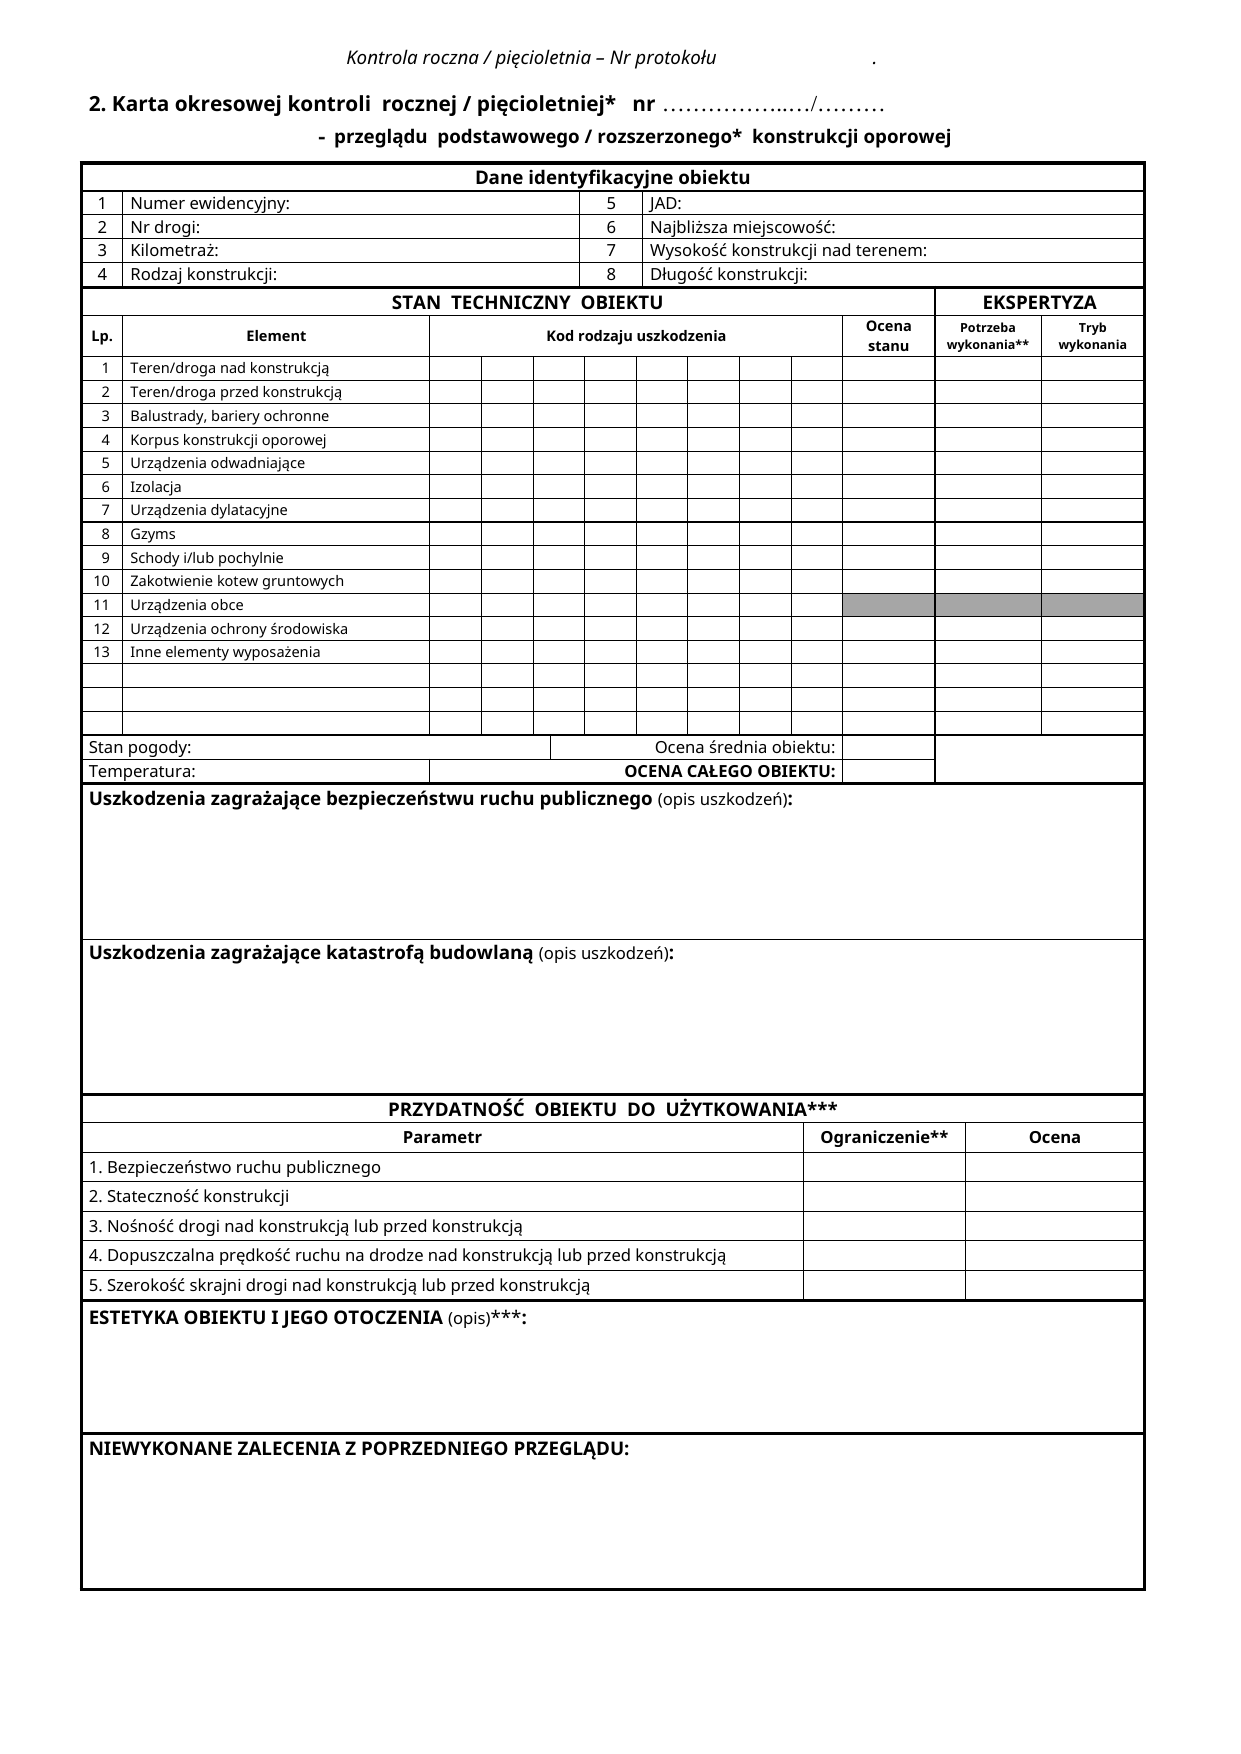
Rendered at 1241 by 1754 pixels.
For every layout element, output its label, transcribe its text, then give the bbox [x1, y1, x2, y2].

table_cell [688, 664, 739, 687]
table_cell PRZYDATNOŚĆ OBIEKTU DO UŻYTKOWANIA*** [83, 1096, 1143, 1122]
table_cell [688, 428, 739, 451]
table_cell [936, 688, 1041, 711]
table_cell [534, 570, 584, 592]
table_header Dane identyfikacyjne obiektu [83, 165, 1143, 190]
table_cell Uszkodzenia zagrażające katastrofą budowlaną (opis uszkodzeń): [83, 940, 1143, 1093]
table_cell [637, 404, 687, 427]
table_cell [688, 617, 739, 640]
table_cell [637, 499, 687, 521]
table_cell 10 [83, 570, 122, 592]
table_cell [585, 594, 636, 616]
table_cell [123, 688, 429, 711]
table_cell Nr drogi: [123, 215, 579, 238]
table_cell 1 [83, 192, 122, 214]
table_cell [430, 404, 481, 427]
table_cell [792, 570, 842, 592]
table_cell [792, 594, 842, 616]
table_cell [792, 499, 842, 521]
table_cell [482, 475, 533, 498]
table_cell [792, 357, 842, 379]
table_cell [1042, 688, 1143, 711]
table_cell Gzyms [123, 523, 429, 545]
table_cell [585, 381, 636, 403]
table_cell [430, 381, 481, 403]
table_cell 9 [83, 546, 122, 569]
table_cell [482, 712, 533, 734]
table_cell [482, 404, 533, 427]
table_cell [843, 594, 934, 616]
table_cell [585, 452, 636, 474]
table_cell Wysokość konstrukcji nad terenem: [643, 239, 1143, 262]
table_cell [534, 546, 584, 569]
table_cell 5. Szerokość skrajni drogi nad konstrukcją lub przed konstrukcją [83, 1271, 803, 1299]
table_cell [792, 641, 842, 663]
table_cell [1042, 712, 1143, 734]
table_cell 11 [83, 594, 122, 616]
table_cell [936, 736, 1143, 758]
table_cell [804, 1212, 965, 1240]
table_cell [792, 452, 842, 474]
table_cell [688, 712, 739, 734]
table_cell Zakotwienie kotew gruntowych [123, 570, 429, 592]
table_cell [843, 523, 934, 545]
table_cell [740, 381, 791, 403]
table_cell [688, 404, 739, 427]
table_cell [585, 688, 636, 711]
table_cell [688, 357, 739, 379]
table_cell [843, 546, 934, 569]
table_cell Parametr [83, 1123, 803, 1152]
table_cell Urządzenia dylatacyjne [123, 499, 429, 521]
table_cell NIEWYKONANE ZALECENIA Z POPRZEDNIEGO PRZEGLĄDU: [83, 1435, 1143, 1588]
table_cell [792, 475, 842, 498]
table_cell [936, 594, 1041, 616]
table_cell [1042, 499, 1143, 521]
table_cell Numer ewidencyjny: [123, 192, 579, 214]
table_cell [637, 452, 687, 474]
table_cell Urządzenia odwadniające [123, 452, 429, 474]
table_cell Lp. [83, 316, 122, 356]
table_cell [1042, 475, 1143, 498]
table_cell [637, 712, 687, 734]
table_cell 7 [83, 499, 122, 521]
table_cell [585, 546, 636, 569]
table_cell [430, 594, 481, 616]
table_cell [843, 499, 934, 521]
table_cell 12 [83, 617, 122, 640]
table_cell Kilometraż: [123, 239, 579, 262]
table_cell Urządzenia ochrony środowiska [123, 617, 429, 640]
table_cell [534, 475, 584, 498]
table_cell [936, 664, 1041, 687]
table_cell [534, 688, 584, 711]
table_cell [936, 523, 1041, 545]
table_cell Uszkodzenia zagrażające bezpieczeństwu ruchu publicznego (opis uszkodzeń): [83, 785, 1143, 938]
table_cell [482, 428, 533, 451]
table_cell 4 [83, 428, 122, 451]
table_cell Temperatura: [83, 760, 429, 782]
table_cell [740, 641, 791, 663]
table_cell [585, 428, 636, 451]
table_cell [740, 712, 791, 734]
table_cell [688, 594, 739, 616]
table_cell [534, 594, 584, 616]
table_cell 1. Bezpieczeństwo ruchu publicznego [83, 1153, 803, 1181]
table_cell [585, 523, 636, 545]
table_cell [482, 617, 533, 640]
table_cell [804, 1241, 965, 1270]
table_cell Inne elementy wyposażenia [123, 641, 429, 663]
table_cell [1042, 617, 1143, 640]
table_cell [585, 712, 636, 734]
table_cell [843, 688, 934, 711]
table_cell STAN TECHNICZNY OBIEKTU [83, 289, 934, 315]
table_cell [843, 475, 934, 498]
table_cell [740, 570, 791, 592]
table_cell [740, 499, 791, 521]
table_cell [688, 546, 739, 569]
table_cell [1042, 404, 1143, 427]
table_cell Stan pogody: [83, 736, 550, 758]
table_cell [740, 475, 791, 498]
table_cell [637, 523, 687, 545]
table_cell [740, 428, 791, 451]
table_cell Rodzaj konstrukcji: [123, 263, 579, 286]
table_cell [688, 570, 739, 592]
table_cell 7 [580, 239, 642, 262]
table_cell [83, 664, 122, 687]
table_cell [804, 1153, 965, 1181]
table_cell [637, 688, 687, 711]
table_cell [430, 499, 481, 521]
table_cell 3 [83, 239, 122, 262]
table_cell [1042, 546, 1143, 569]
table_cell [936, 404, 1041, 427]
table_cell 2 [83, 215, 122, 238]
table_cell [637, 641, 687, 663]
table_cell 5 [580, 192, 642, 214]
table_cell 8 [83, 523, 122, 545]
table_cell [83, 688, 122, 711]
table_cell [843, 428, 934, 451]
table_cell [430, 523, 481, 545]
table_cell [936, 357, 1041, 379]
table_cell 1 [83, 357, 122, 379]
table_cell [843, 736, 934, 758]
table_cell [966, 1271, 1143, 1299]
table_cell [966, 1241, 1143, 1270]
table_cell [1042, 452, 1143, 474]
table_cell [792, 381, 842, 403]
table_cell [430, 357, 481, 379]
table_cell Teren/droga nad konstrukcją [123, 357, 429, 379]
table_cell [482, 546, 533, 569]
table_cell [740, 357, 791, 379]
table_cell [843, 664, 934, 687]
table_cell Korpus konstrukcji oporowej [123, 428, 429, 451]
table_cell [804, 1271, 965, 1299]
table_cell [637, 664, 687, 687]
table_cell [688, 641, 739, 663]
table_cell [936, 759, 1143, 782]
table_cell [688, 381, 739, 403]
table_cell [740, 688, 791, 711]
table_cell Ocena średnia obiektu: [551, 736, 842, 758]
table_cell [637, 594, 687, 616]
table_cell [534, 664, 584, 687]
table_cell [430, 570, 481, 592]
table_cell [1042, 381, 1143, 403]
table_cell [843, 712, 934, 734]
table_cell [430, 712, 481, 734]
table_cell [637, 546, 687, 569]
table_cell 13 [83, 641, 122, 663]
table_cell [482, 664, 533, 687]
table_cell [482, 523, 533, 545]
table_cell [792, 617, 842, 640]
table_cell [792, 404, 842, 427]
table_cell [637, 570, 687, 592]
table_cell [792, 664, 842, 687]
table_cell 4. Dopuszczalna prędkość ruchu na drodze nad konstrukcją lub przed konstrukcją [83, 1241, 803, 1270]
table_cell [740, 617, 791, 640]
table_cell Ograniczenie** [804, 1123, 965, 1152]
table_cell [740, 594, 791, 616]
table_cell [534, 404, 584, 427]
table_cell [585, 357, 636, 379]
table_cell [482, 594, 533, 616]
table_cell [843, 617, 934, 640]
table_cell [637, 617, 687, 640]
table_cell [688, 499, 739, 521]
table_cell [843, 760, 934, 782]
table_cell [966, 1153, 1143, 1181]
table_cell [83, 712, 122, 734]
table_cell [936, 712, 1041, 734]
table_cell [843, 570, 934, 592]
table_cell [843, 404, 934, 427]
table_cell [637, 428, 687, 451]
table_cell [123, 664, 429, 687]
table_cell [843, 357, 934, 379]
table_cell [637, 475, 687, 498]
table_cell [534, 712, 584, 734]
table_cell Kod rodzaju uszkodzenia [430, 316, 842, 356]
table_cell [740, 452, 791, 474]
table_cell [585, 641, 636, 663]
table_cell [792, 428, 842, 451]
table_cell [534, 357, 584, 379]
table_cell [936, 546, 1041, 569]
table_cell [1042, 570, 1143, 592]
text przeglądu podstawowego / rozszerzonego* konstrukcji oporowej [88, 123, 1181, 149]
table_cell [585, 475, 636, 498]
table_cell [792, 688, 842, 711]
table_cell Teren/droga przed konstrukcją [123, 381, 429, 403]
table_cell JAD: [643, 192, 1143, 214]
table_cell [534, 523, 584, 545]
table_cell [740, 523, 791, 545]
table_cell EKSPERTYZA [936, 289, 1143, 315]
table_cell Balustrady, bariery ochronne [123, 404, 429, 427]
table_cell ESTETYKA OBIEKTU I JEGO OTOCZENIA (opis)***: [83, 1302, 1143, 1432]
table_cell [740, 546, 791, 569]
table_cell [430, 617, 481, 640]
table_cell [936, 499, 1041, 521]
table_cell Element [123, 316, 429, 356]
table_cell [123, 712, 429, 734]
table_cell [482, 570, 533, 592]
table_cell [936, 475, 1041, 498]
table_cell [534, 452, 584, 474]
table_cell [430, 475, 481, 498]
table_cell [843, 641, 934, 663]
table_cell [534, 617, 584, 640]
table_cell Tryb wykonania [1042, 316, 1143, 356]
table_cell [534, 428, 584, 451]
table_cell [966, 1182, 1143, 1211]
table_cell [482, 641, 533, 663]
table_cell [688, 523, 739, 545]
table_cell [792, 712, 842, 734]
table_cell [585, 570, 636, 592]
table_cell 6 [580, 215, 642, 238]
table_cell [966, 1212, 1143, 1240]
table_cell [637, 381, 687, 403]
table_cell [482, 499, 533, 521]
table_cell Izolacja [123, 475, 429, 498]
table_cell Schody i/lub pochylnie [123, 546, 429, 569]
table_cell [1042, 664, 1143, 687]
table_cell [430, 428, 481, 451]
table_cell [482, 452, 533, 474]
table_cell 6 [83, 475, 122, 498]
table_cell [936, 641, 1041, 663]
table_cell [1042, 641, 1143, 663]
table_cell [585, 404, 636, 427]
table_cell [688, 688, 739, 711]
table_cell [430, 641, 481, 663]
table_cell [1042, 428, 1143, 451]
table_cell 8 [580, 263, 642, 286]
table_cell [688, 452, 739, 474]
table_cell [1042, 357, 1143, 379]
table_cell Ocena stanu [843, 316, 934, 356]
table_cell [430, 546, 481, 569]
table_cell [534, 499, 584, 521]
table_cell [534, 641, 584, 663]
table_cell OCENA CAŁEGO OBIEKTU: [430, 760, 842, 782]
table_cell 3. Nośność drogi nad konstrukcją lub przed konstrukcją [83, 1212, 803, 1240]
table_cell [585, 664, 636, 687]
table_cell [740, 404, 791, 427]
table_cell [1042, 594, 1143, 616]
table_cell [585, 617, 636, 640]
table_cell [843, 452, 934, 474]
table_cell [430, 688, 481, 711]
table_cell [804, 1182, 965, 1211]
table_cell Urządzenia obce [123, 594, 429, 616]
table_cell [637, 357, 687, 379]
table_cell [936, 452, 1041, 474]
table_cell 2. Stateczność konstrukcji [83, 1182, 803, 1211]
table_cell [482, 357, 533, 379]
table_cell [482, 381, 533, 403]
table_cell [1042, 523, 1143, 545]
table_cell [792, 546, 842, 569]
table_cell Potrzeba wykonania** [936, 316, 1041, 356]
table_cell [936, 381, 1041, 403]
table_cell [843, 381, 934, 403]
table_cell [740, 664, 791, 687]
text 2. Karta okresowej kontroli rocznej / pięcioletniej* nr ……………..…/……… [88, 89, 1181, 117]
table_cell Długość konstrukcji: [643, 263, 1143, 286]
table_cell 5 [83, 452, 122, 474]
table_cell Ocena [966, 1123, 1143, 1152]
table_cell [482, 688, 533, 711]
table_cell 2 [83, 381, 122, 403]
table_cell [936, 570, 1041, 592]
table_cell Najbliższa miejscowość: [643, 215, 1143, 238]
table_cell 4 [83, 263, 122, 286]
table_cell [430, 452, 481, 474]
table_cell [585, 499, 636, 521]
table_cell [430, 664, 481, 687]
table_cell [936, 428, 1041, 451]
table_cell [534, 381, 584, 403]
table_cell [688, 475, 739, 498]
table_cell 3 [83, 404, 122, 427]
table_cell [792, 523, 842, 545]
table_cell [936, 617, 1041, 640]
